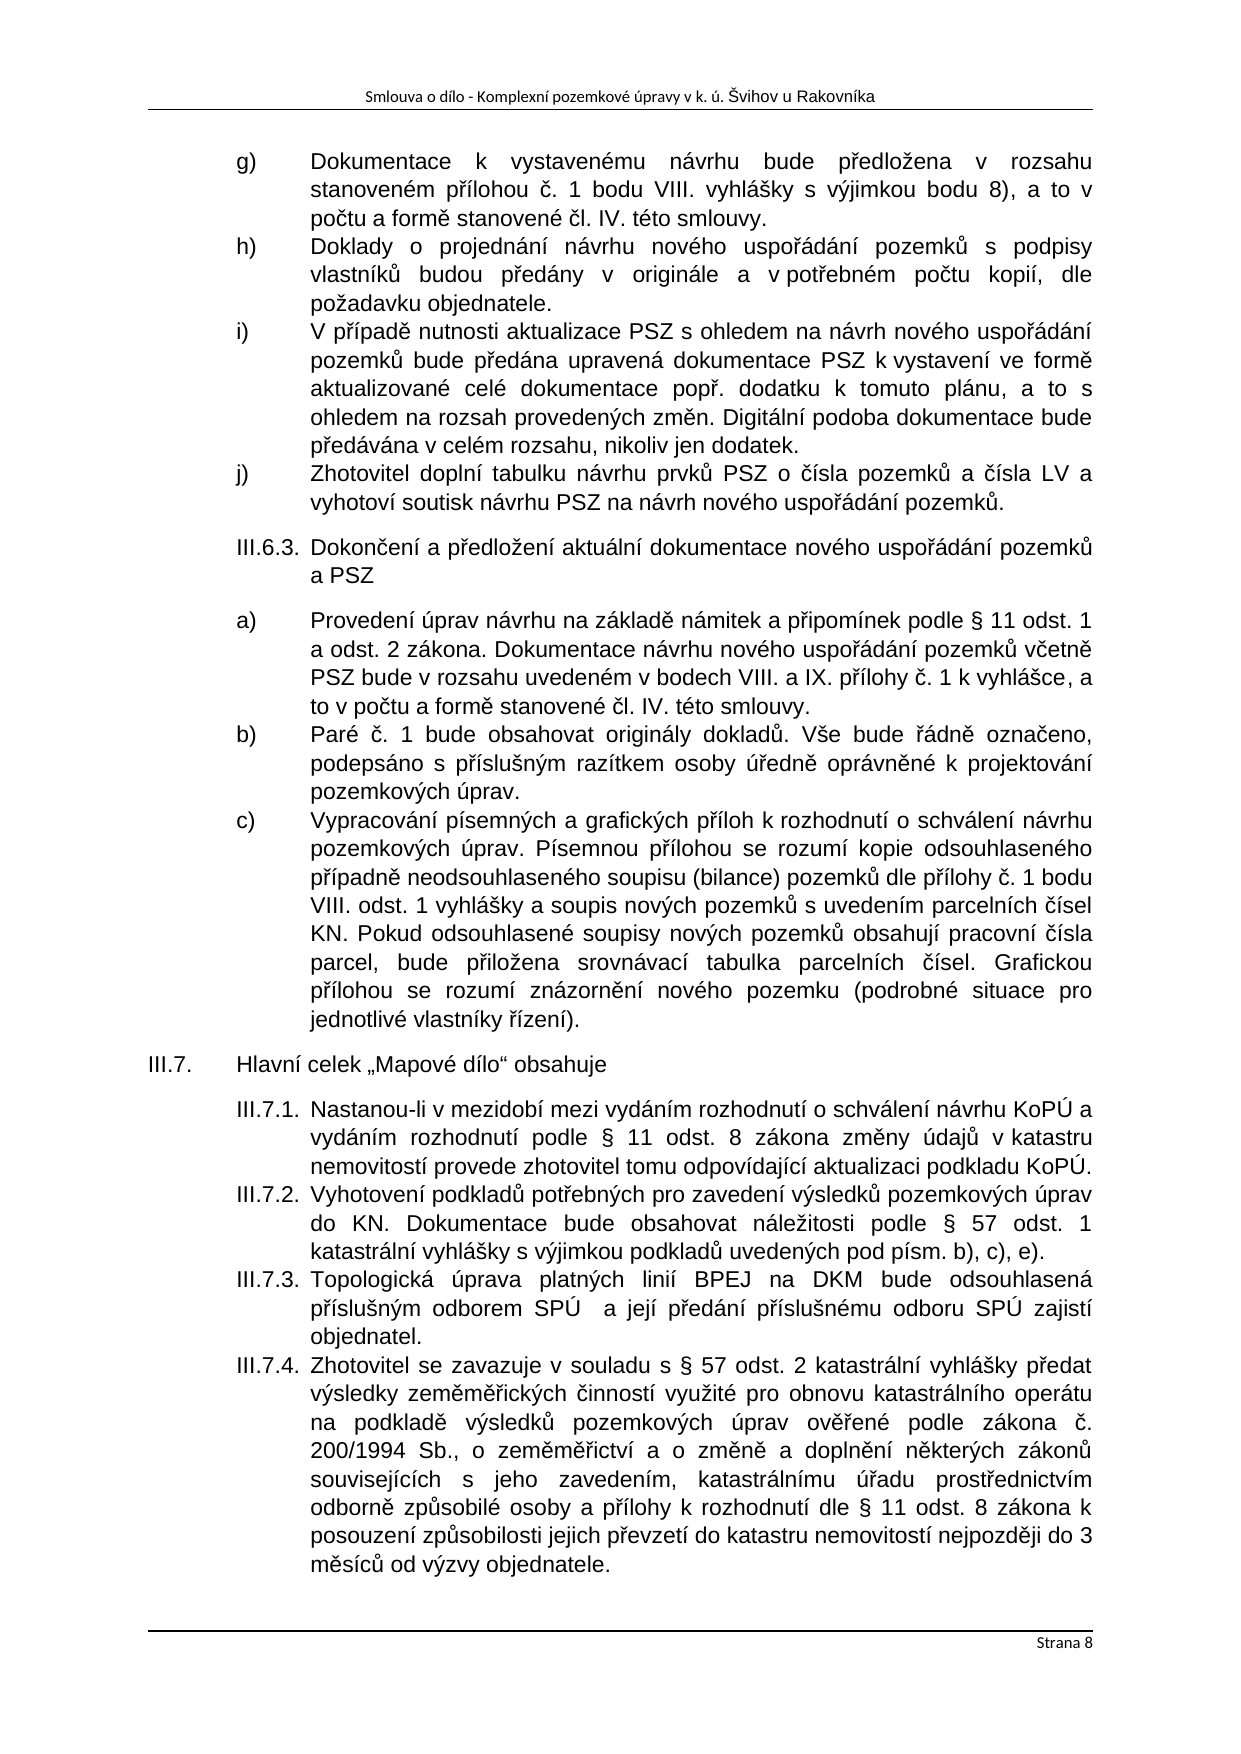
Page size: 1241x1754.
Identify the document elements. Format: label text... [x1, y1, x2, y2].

text Zhotovitel doplní tabulku návrhu prvků PSZ o čísla pozemků a čísla LV a vyhotoví soutisk návrhu PSZ na návrh nového uspořádání pozemků. [236, 460, 1093, 515]
text Vypracování písemných a grafických příloh k rozhodnutí o schválení návrhu pozemkových úprav. Písemnou přílohou se rozumí kopie odsouhlaseného případně neodsouhlaseného soupisu (bilance) pozemků dle přílohy č. 1 bodu VIII. odst. 1 vyhlášky a soupis nových pozemků s uvedením parcelních čísel KN. Pokud odsouhlasené soupisy nových pozemků obsahují pracovní čísla parcel, bude přiložena srovnávací tabulka parcelních čísel. Grafickou přílohou se rozumí znázornění nového pozemku (podrobné situace pro jednotlivé vlastníky řízení). [236, 807, 1093, 1032]
text Topologická úprava platných linií BPEJ na DKM bude odsouhlasená příslušným odborem SPÚ a její předání příslušnému odboru SPÚ zajistí objednatel. [236, 1266, 1093, 1350]
text Dokončení a předložení aktuální dokumentace nového uspořádání pozemků a PSZ [236, 534, 1093, 589]
text Provedení úprav návrhu na základě námitek a připomínek podle § 11 odst. 1 a odst. 2 zákona. Dokumentace návrhu nového uspořádání pozemků včetně PSZ bude v rozsahu uvedeném v bodech VIII. a IX. přílohy č. 1 k vyhlášce, a to v počtu a formě stanovené čl. IV. této smlouvy. [236, 607, 1093, 719]
text Paré č. 1 bude obsahovat originály dokladů. Vše bude řádně označeno, podepsáno s příslušným razítkem osoby úředně oprávněné k projektování pozemkových úprav. [236, 721, 1093, 804]
text V případě nutnosti aktualizace PSZ s ohledem na návrh nového uspořádání pozemků bude předána upravená dokumentace PSZ k vystavení ve formě aktualizované celé dokumentace popř. dodatku k tomuto plánu, a to s ohledem na rozsah provedených změn. Digitální podoba dokumentace bude předávána v celém rozsahu, nikoliv jen dodatek. [236, 318, 1093, 458]
text Nastanou-li v mezidobí mezi vydáním rozhodnutí o schválení návrhu KoPÚ a vydáním rozhodnutí podle § 11 odst. 8 zákona změny údajů v katastru nemovitostí provede zhotovitel tomu odpovídající aktualizaci podkladu KoPÚ. [236, 1096, 1093, 1179]
text Dokumentace k vystavenému návrhu bude předložena v rozsahu stanoveném přílohou č. 1 bodu VIII. vyhlášky s výjimkou bodu 8), a to v počtu a formě stanovené čl. IV. této smlouvy. [236, 148, 1093, 231]
text Zhotovitel se zavazuje v souladu s § 57 odst. 2 katastrální vyhlášky předat výsledky zeměměřických činností využité pro obnovu katastrálního operátu na podkladě výsledků pozemkových úprav ověřené podle zákona č. 200/1994 Sb., o zeměměřictví a o změně a doplnění některých zákonů souvisejících s jeho zavedením, katastrálnímu úřadu prostřednictvím odborně způsobilé osoby a přílohy k rozhodnutí dle § 11 odst. 8 zákona k posouzení způsobilosti jejich převzetí do katastru nemovitostí nejpozději do 3 měsíců od výzvy objednatele. [236, 1352, 1093, 1577]
text Doklady o projednání návrhu nového uspořádání pozemků s podpisy vlastníků budou předány v originále a v potřebném počtu kopií, dle požadavku objednatele. [236, 233, 1093, 316]
text Vyhotovení podkladů potřebných pro zavedení výsledků pozemkových úprav do KN. Dokumentace bude obsahovat náležitosti podle § 57 odst. 1 katastrální vyhlášky s výjimkou podkladů uvedených pod písm. b), c), e). [236, 1181, 1093, 1264]
list Hlavní celek „Mapové dílo“ obsahuje [148, 1051, 1093, 1077]
